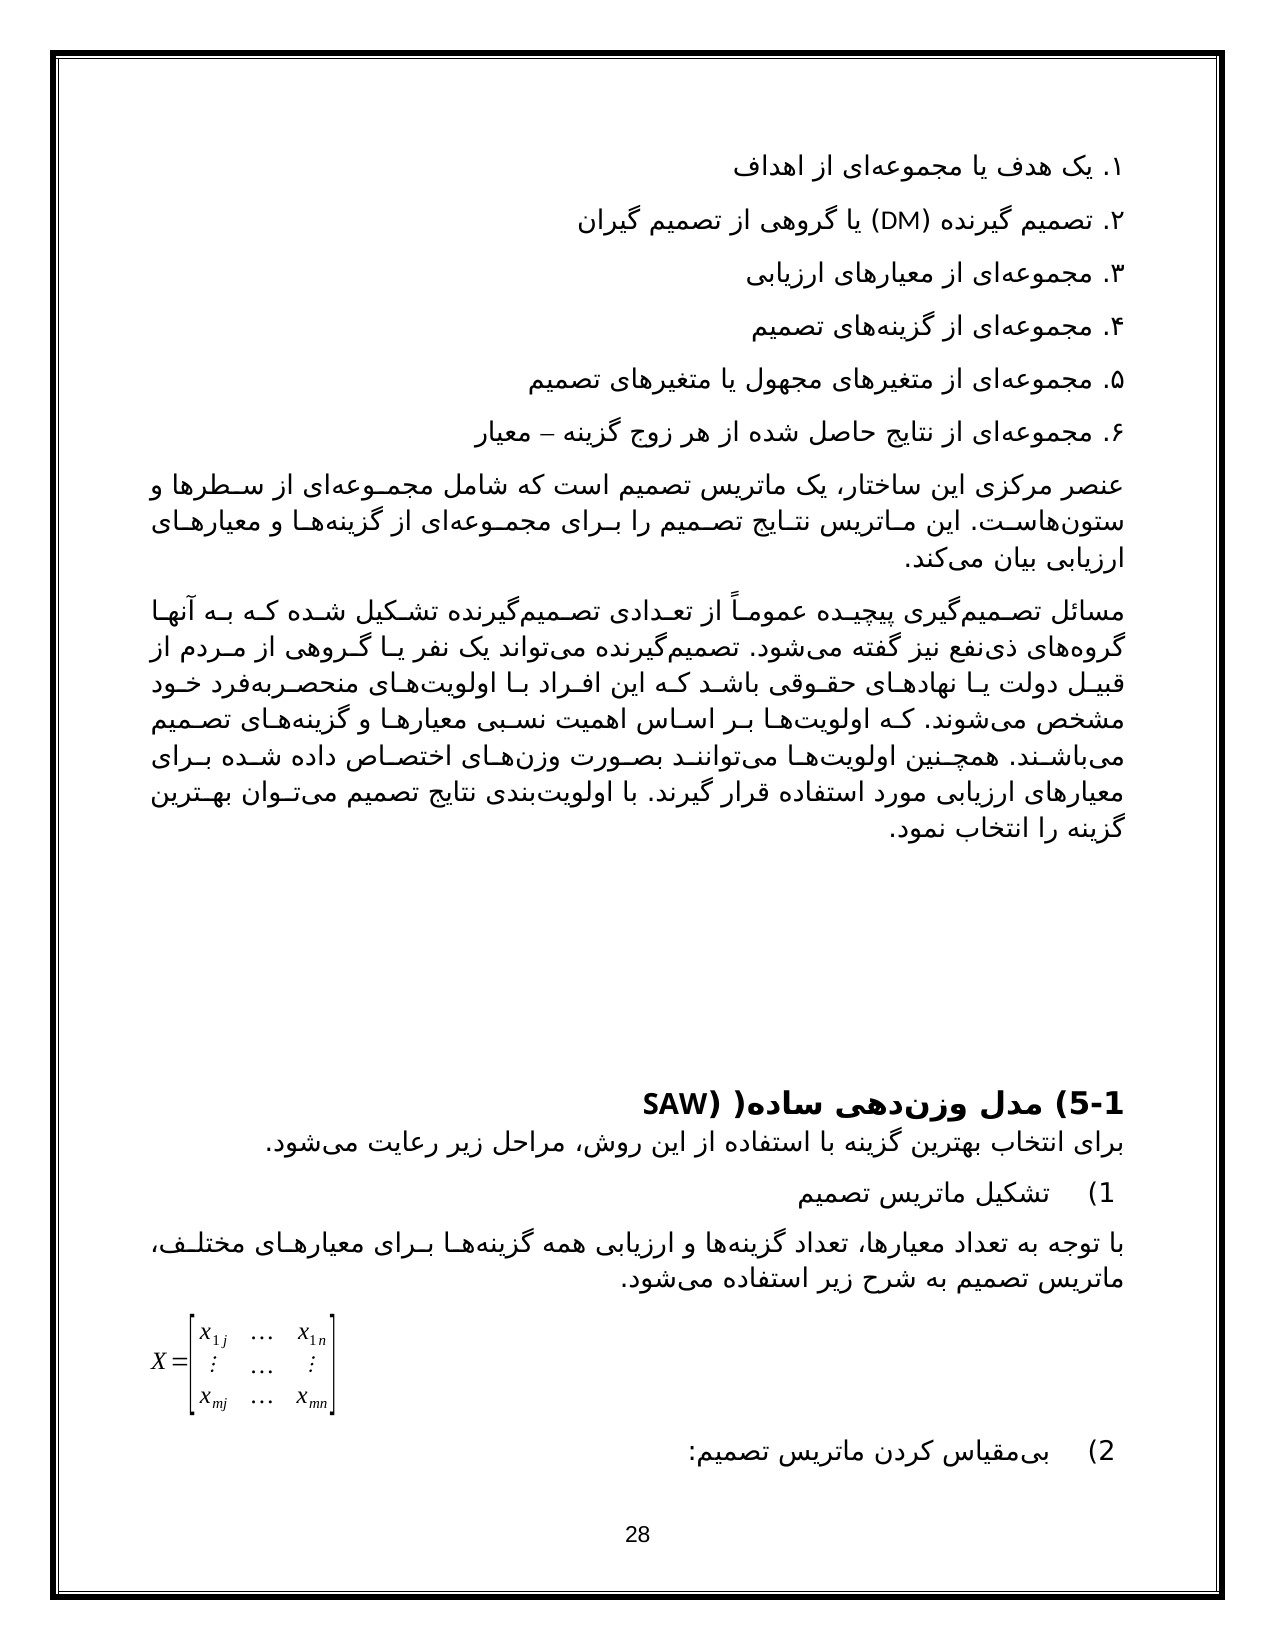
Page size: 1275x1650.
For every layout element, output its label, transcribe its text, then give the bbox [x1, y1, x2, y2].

text ۵. مجموعه‌ای از متغیرهای مجهول یا متغیرهای تصمیم [150, 363, 1125, 395]
text با توجه به تعداد معیارها، تعداد گزینه‌ها و ارزیابی همه گزینه‌ها برای معیارهای مختلف، ماتریس تصمیم به شرح زیر استفاده می‌شود. [150, 1228, 1125, 1293]
text ۴. مجموعه‌ای از گزینه‌های تصمیم [150, 310, 1125, 342]
text مسائل تصمیم‌گیری پیچیده عموماً از تعدادی تصمیم‌گیرنده تشکیل شده که به آنها گروه‌های ذی‌نفع نیز گفته می‌شود. تصمیم‌گیرنده می‌تواند یک نفر یا گروهی از مردم از قبیل دولت یا نهادهای حقوقی باشد که این افراد با اولویت‌های منحصربه‌فرد خود مشخص می‌شوند. که اولویت‌ها بر اساس اهمیت نسبی معیارها و گزینه‌های تصمیم می‌باشند. همچنین اولویت‌ها می‌توانند بصورت وزن‌های اختصاص داده شده برای معیارهای ارزیابی مورد استفاده قرار گیرند. با اولویت‌بندی نتایج تصمیم می‌توان بهترین گزینه را انتخاب نمود. [150, 595, 1125, 844]
text برای انتخاب بهترین گزینه با استفاده از این روش، مراحل زیر رعایت می‌شود. [150, 1126, 1125, 1158]
subtitle 5-1) مدل وزن‌دهی ساده( (SAW [150, 1083, 1125, 1123]
text ۶. مجموعه‌ای از نتایج حاصل شده از هر زوج گزینه – معیار [150, 416, 1125, 448]
list بی‌مقیاس کردن ماتریس تصمیم: [150, 1435, 1087, 1467]
text ۱. یک هدف یا مجموعه‌ای از اهداف [150, 150, 1125, 182]
text ۲. تصمیم گیرنده (DM) یا گروهی از تصمیم گیران [150, 203, 1125, 236]
text ۳. مجموعه‌ای از معیارهای ارزیابی [150, 257, 1125, 289]
text عنصر مرکزی این ساختار، یک ماتریس تصمیم است که شامل مجموعه‌ای از سطرها و ستون‌هاست. این ماتریس نتایج تصمیم را برای مجموعه‌ای از گزینه‌ها و معیارهای ارزیابی بیان می‌کند. [150, 469, 1125, 573]
list تشکیل ماتریس تصمیم [150, 1177, 1087, 1209]
